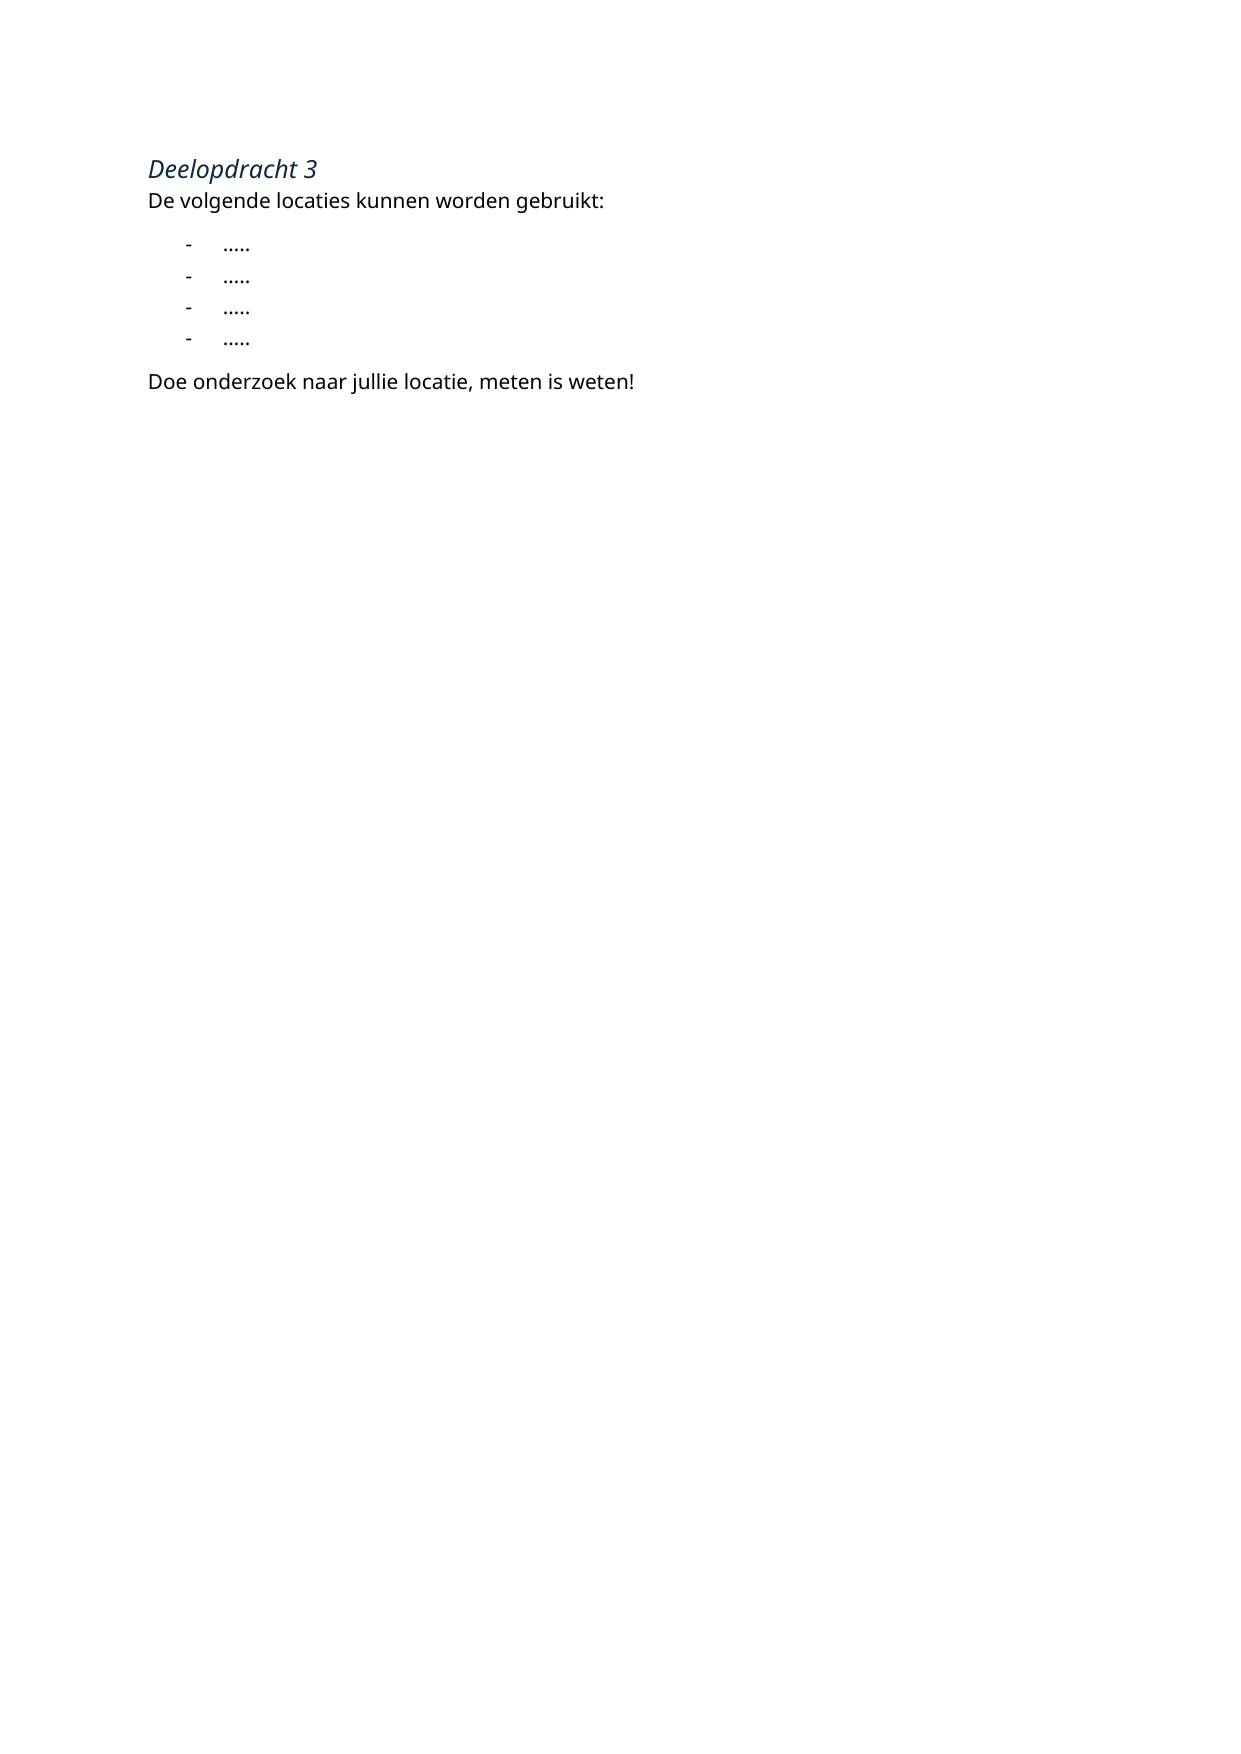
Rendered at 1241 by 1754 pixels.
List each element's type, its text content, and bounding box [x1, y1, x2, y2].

list ….. [185, 292, 1093, 321]
list ….. [185, 229, 1093, 258]
list ….. [185, 323, 1093, 352]
text Doe onderzoek naar jullie locatie, meten is weten! [148, 367, 1093, 396]
text De volgende locaties kunnen worden gebruikt: [148, 186, 1093, 214]
list ….. [185, 261, 1093, 289]
subtitle Deelopdracht 3 [148, 152, 1093, 186]
